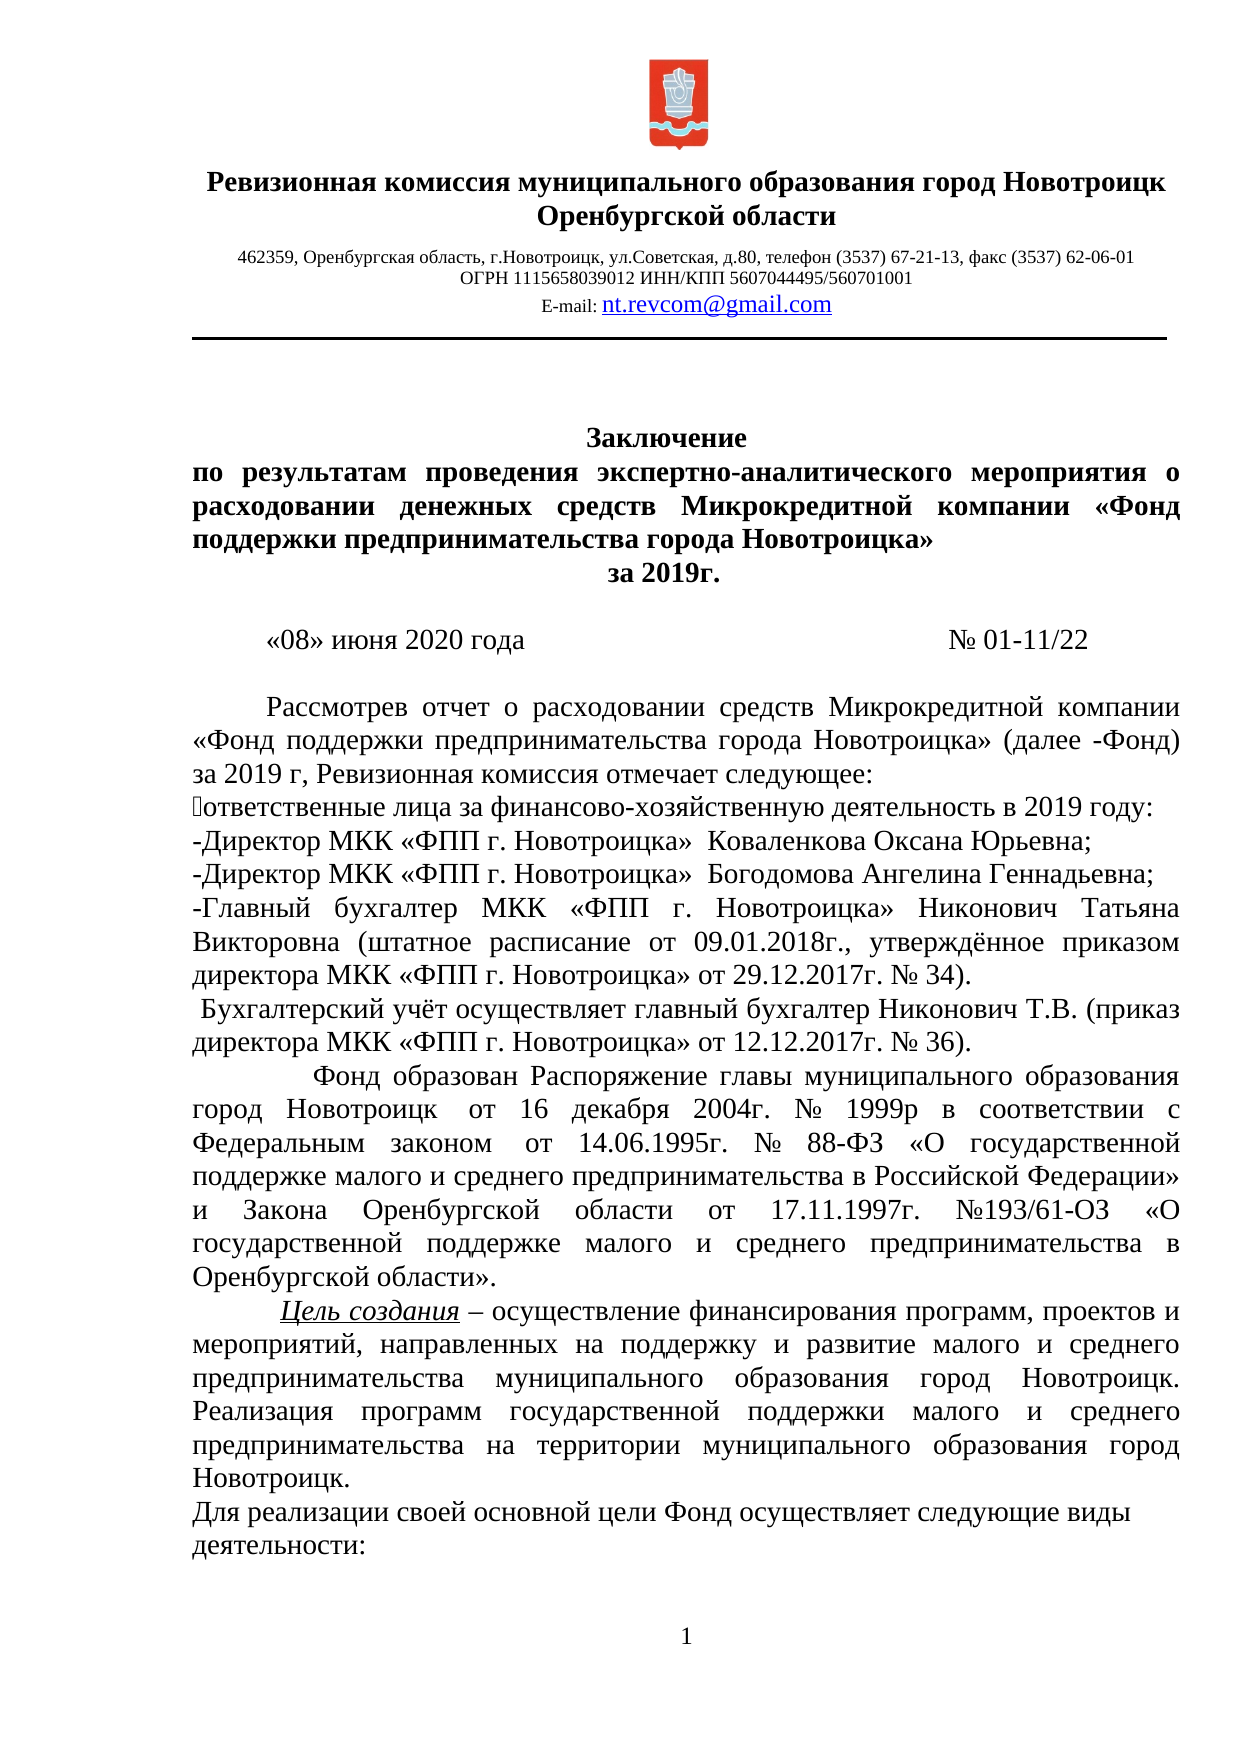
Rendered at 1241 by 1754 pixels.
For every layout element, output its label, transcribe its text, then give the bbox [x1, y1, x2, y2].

text -Главный бухгалтер МКК «ФПП г. Новотроицка» Никонович Татьяна Викторовна (штатное расписание от 09.01.2018г., утверждённое приказом директора МКК «ФПП г. Новотроицка» от 29.12.2017г. № 34). [192, 890, 1181, 991]
text E-mail: nt.revcom@gmail.com [192, 289, 1181, 317]
subtitle ответственные лица за финансово-хозяйственную деятельность в 2019 году: [192, 789, 1181, 823]
text Для реализации своей основной цели Фонд осуществляет следующие виды деятельности: [192, 1494, 1181, 1561]
subtitle по результатам проведения экспертно-аналитического мероприятия о расходовании денежных средств Микрокредитной компании «Фонд поддержки предпринимательства города Новотроицка» [192, 454, 1181, 555]
subtitle Заключение [192, 421, 1181, 454]
text Фонд образован Распоряжение главы муниципального образования город Новотроицк от 16 декабря 2004г. № 1999р в соответствии с Федеральным законом от 14.06.1995г. № 88-ФЗ «О государственной поддержке малого и среднего предпринимательства в Российской Федерации» и Закона Оренбургской области от 17.11.1997г. №193/61-ОЗ «О государственной поддержке малого и среднего предпринимательства в Оренбургской области». [192, 1058, 1181, 1293]
subtitle за 2019г. [192, 555, 1181, 588]
subtitle «08» июня 2020 года № 01-11/22 [173, 622, 1181, 655]
text Бухгалтерский учёт осуществляет главный бухгалтер Никонович Т.В. (приказ директора МКК «ФПП г. Новотроицка» от 12.12.2017г. № 36). [192, 991, 1181, 1058]
subtitle Оренбургской области [192, 198, 1181, 231]
text -Директор МКК «ФПП г. Новотроицка» Коваленкова Оксана Юрьевна; [192, 823, 1181, 857]
text Цель создания – осуществление финансирования программ, проектов и мероприятий, направленных на поддержку и развитие малого и среднего предпринимательства муниципального образования город Новотроицк. Реализация программ государственной поддержки малого и среднего предпринимательства на территории муниципального образования город Новотроицк. [192, 1293, 1181, 1494]
text -Директор МКК «ФПП г. Новотроицка» Богодомова Ангелина Геннадьевна; [192, 857, 1181, 890]
picture [649, 59, 709, 150]
subtitle Ревизионная комиссия муниципального образования город Новотроицк [192, 164, 1181, 198]
text 462359, Оренбургская область, г.Новотроицк, ул.Советская, д.80, телефон (3537) 67-21-13, факс (3537) 62-06-01 [192, 246, 1181, 267]
subtitle Рассмотрев отчет о расходовании средств Микрокредитной компании «Фонд поддержки предпринимательства города Новотроицка» (далее -Фонд) за 2019 г, Ревизионная комиссия отмечает следующее: [192, 689, 1181, 789]
text ОГРН 1115658039012 ИНН/КПП 5607044495/560701001 [192, 267, 1181, 289]
